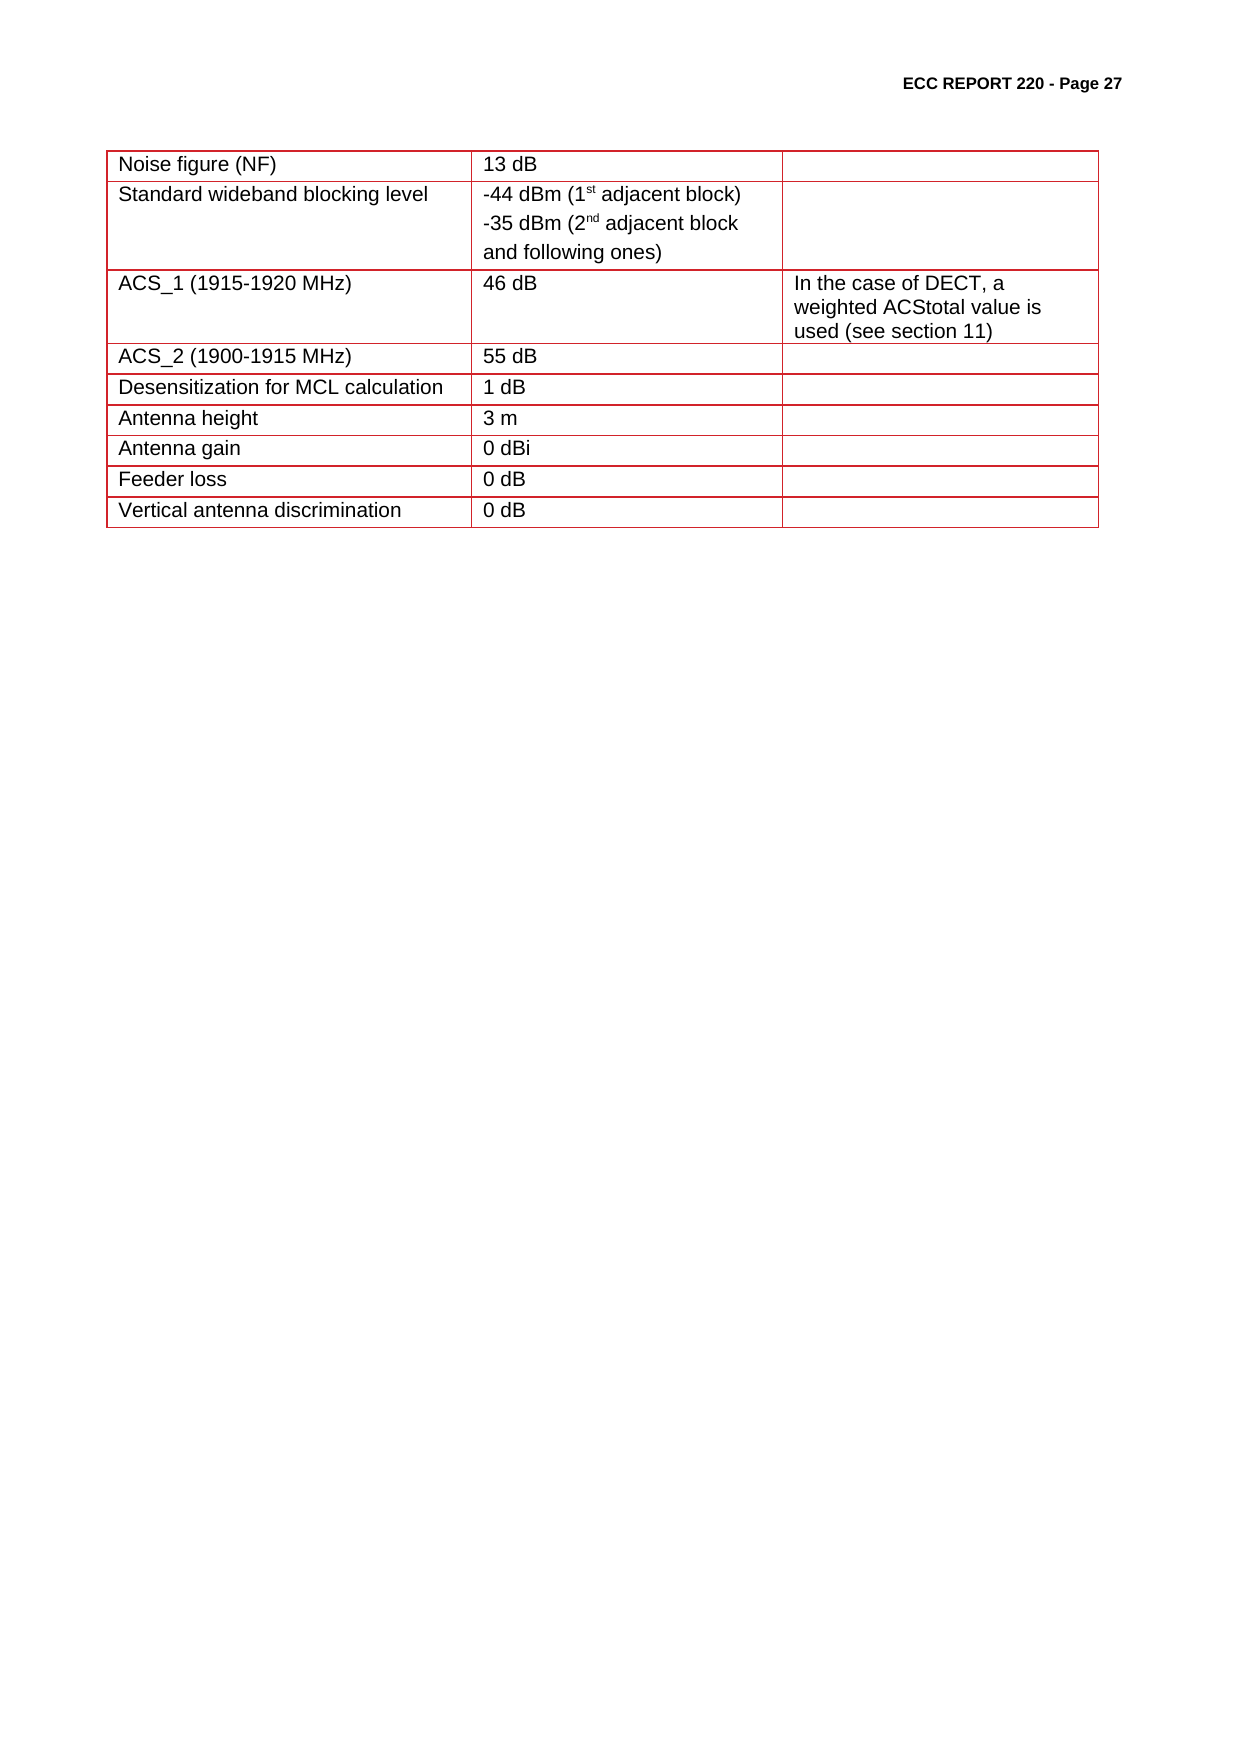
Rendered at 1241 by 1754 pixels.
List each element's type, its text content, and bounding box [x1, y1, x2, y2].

table_cell Feeder loss [108, 467, 471, 496]
table_cell 46 dB [472, 271, 782, 342]
table_cell Noise figure (NF) [108, 152, 471, 181]
table_cell 0 dBi [472, 436, 782, 465]
table_cell [783, 436, 1098, 465]
table_cell Antenna gain [108, 436, 471, 465]
table_cell Vertical antenna discrimination [108, 498, 471, 527]
table_cell [783, 406, 1098, 434]
table_cell -44 dBm (1st adjacent block) -35 dBm (2nd adjacent block and following ones) [472, 182, 782, 269]
table_cell In the case of DECT, a weighted ACStotal value is used (see section 11) [783, 271, 1098, 342]
table_cell [783, 375, 1098, 404]
table_cell Standard wideband blocking level [108, 182, 471, 269]
table_cell [783, 498, 1098, 527]
table_cell 55 dB [472, 344, 782, 373]
table_cell 0 dB [472, 498, 782, 527]
table_cell [783, 344, 1098, 373]
table_cell ACS_1 (1915-1920 MHz) [108, 271, 471, 342]
table_cell [783, 182, 1098, 269]
table_cell ACS_2 (1900-1915 MHz) [108, 344, 471, 373]
table_cell Desensitization for MCL calculation [108, 375, 471, 404]
table_cell 1 dB [472, 375, 782, 404]
table_cell 13 dB [472, 152, 782, 181]
table_cell [783, 152, 1098, 181]
table_cell [783, 467, 1098, 496]
table_cell Antenna height [108, 406, 471, 434]
table_cell 3 m [472, 406, 782, 434]
table_cell 0 dB [472, 467, 782, 496]
